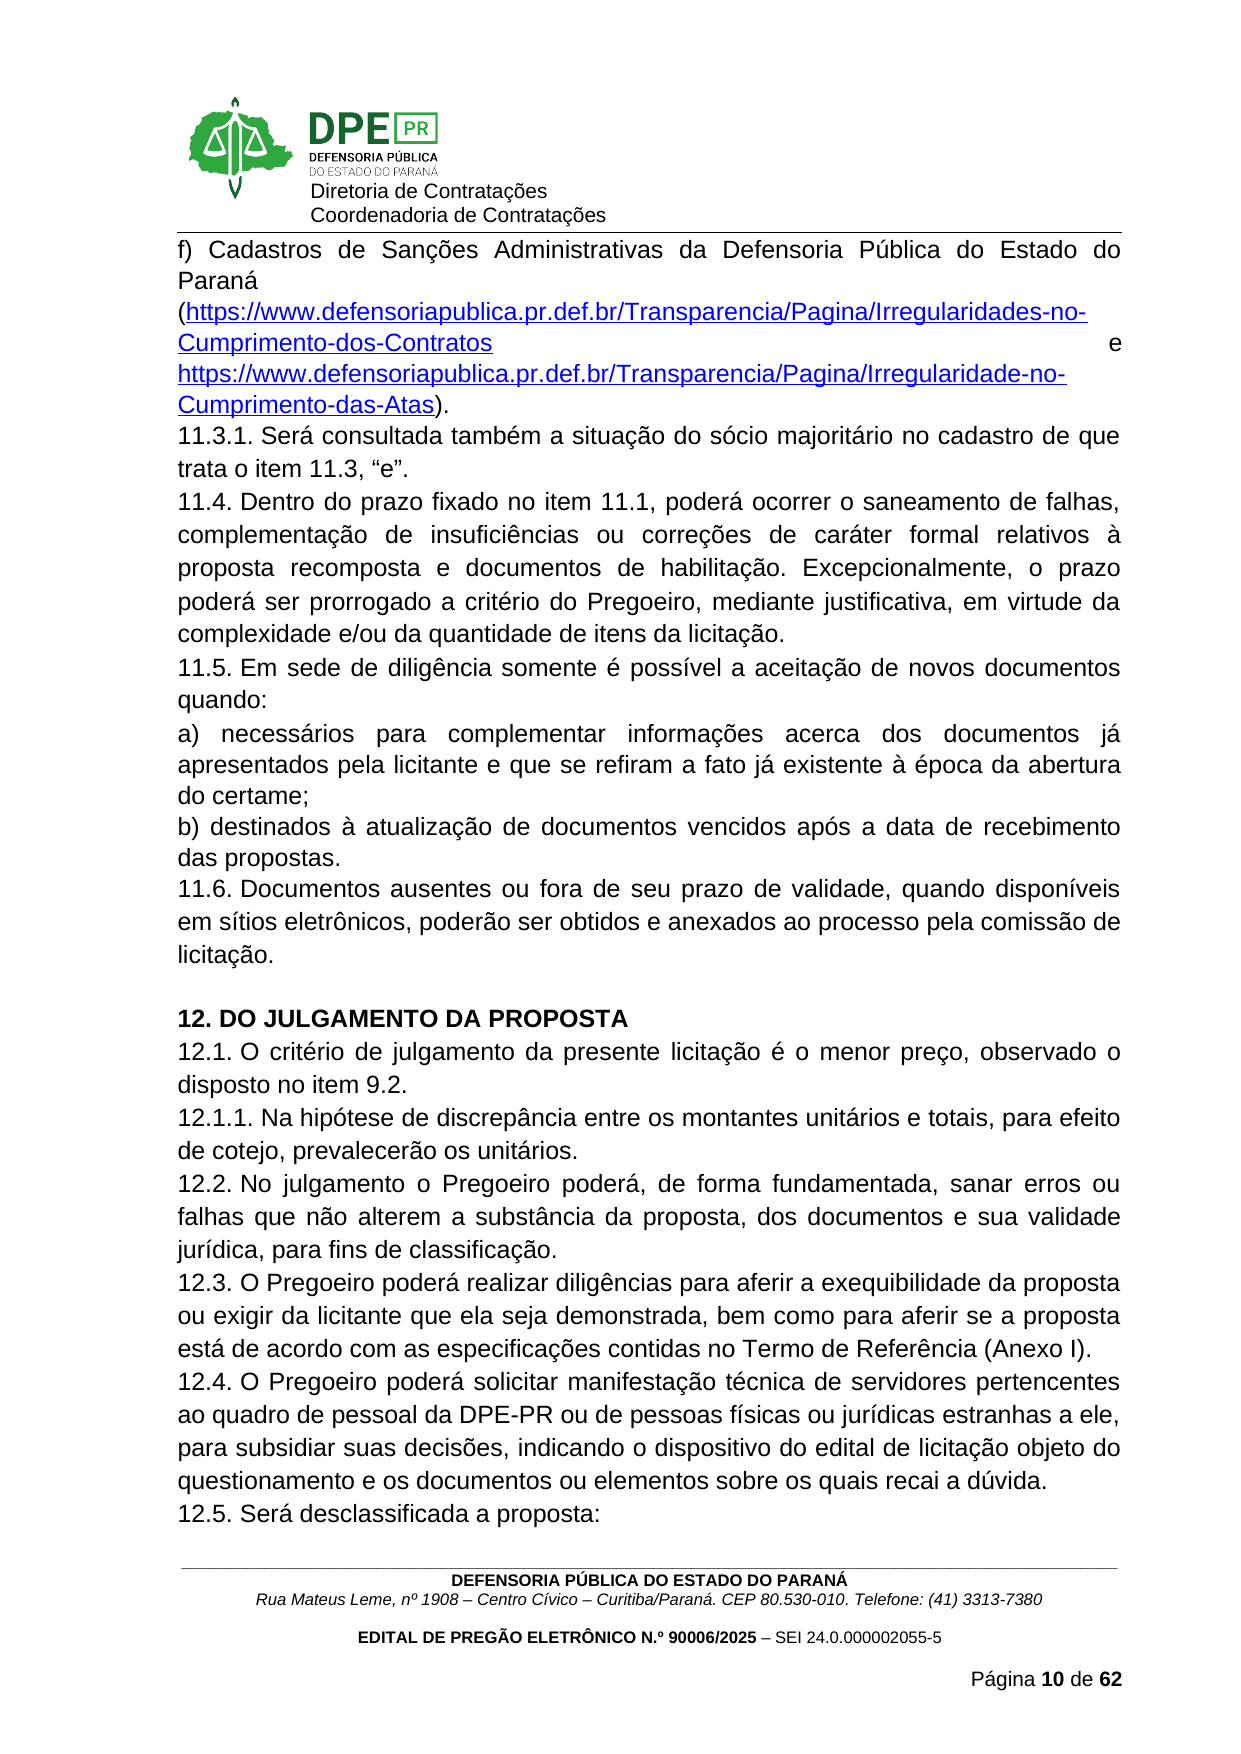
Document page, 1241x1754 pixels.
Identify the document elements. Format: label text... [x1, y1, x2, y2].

text f) Cadastros de Sanções Administrativas da Defensoria Pública do Estado do Paraná (https://www.defensoriapublica.pr.def.br/Transparencia/Pagina/Irregularidades-no-Cumprimento-dos-Contratos e https://www.defensoriapublica.pr.def.br/Transparencia/Pagina/Irregularidade-no-Cumprimento-das-Atas). [177, 235, 1122, 419]
subtitle DO JULGAMENTO DA PROPOSTA [177, 1004, 1122, 1033]
subtitle O critério de julgamento da presente licitação é o menor preço, observado o disposto no item 9.2. [177, 1037, 1122, 1099]
text 12.5. Será desclassificada a proposta: [177, 1499, 1122, 1528]
subtitle Documentos ausentes ou fora de seu prazo de validade, quando disponíveis em sítios eletrônicos, poderão ser obtidos e anexados ao processo pela comissão de licitação. [177, 874, 1122, 968]
subtitle Em sede de diligência somente é possível a aceitação de novos documentos quando: [177, 652, 1122, 714]
subtitle Na hipótese de discrepância entre os montantes unitários e totais, para efeito de cotejo, prevalecerão os unitários. [177, 1103, 1122, 1165]
text b) destinados à atualização de documentos vencidos após a data de recebimento das propostas. [177, 812, 1122, 871]
subtitle Dentro do prazo fixado no item 11.1, poderá ocorrer o saneamento de falhas, complementação de insuficiências ou correções de caráter formal relativos à proposta recomposta e documentos de habilitação. Excepcionalmente, o prazo poderá ser prorrogado a critério do Pregoeiro, mediante justificativa, em virtude da complexidade e/ou da quantidade de itens da licitação. [177, 487, 1122, 648]
subtitle No julgamento o Pregoeiro poderá, de forma fundamentada, sanar erros ou falhas que não alterem a substância da proposta, dos documentos e sua validade jurídica, para fins de classificação. [177, 1169, 1122, 1264]
subtitle Será consultada também a situação do sócio majoritário no cadastro de que trata o item 11.3, “e”. [177, 421, 1122, 483]
subtitle O Pregoeiro poderá realizar diligências para aferir a exequibilidade da proposta ou exigir da licitante que ela seja demonstrada, bem como para aferir se a proposta está de acordo com as especificações contidas no Termo de Referência (Anexo I). [177, 1268, 1122, 1363]
subtitle O Pregoeiro poderá solicitar manifestação técnica de servidores pertencentes ao quadro de pessoal da DPE-PR ou de pessoas físicas ou jurídicas estranhas a ele, para subsidiar suas decisões, indicando o dispositivo do edital de licitação objeto do questionamento e os documentos ou elementos sobre os quais recai a dúvida. [177, 1367, 1122, 1495]
text a) necessários para complementar informações acerca dos documentos já apresentados pela licitante e que se refiram a fato já existente à época da abertura do certame; [177, 718, 1122, 809]
picture [188, 96, 438, 200]
